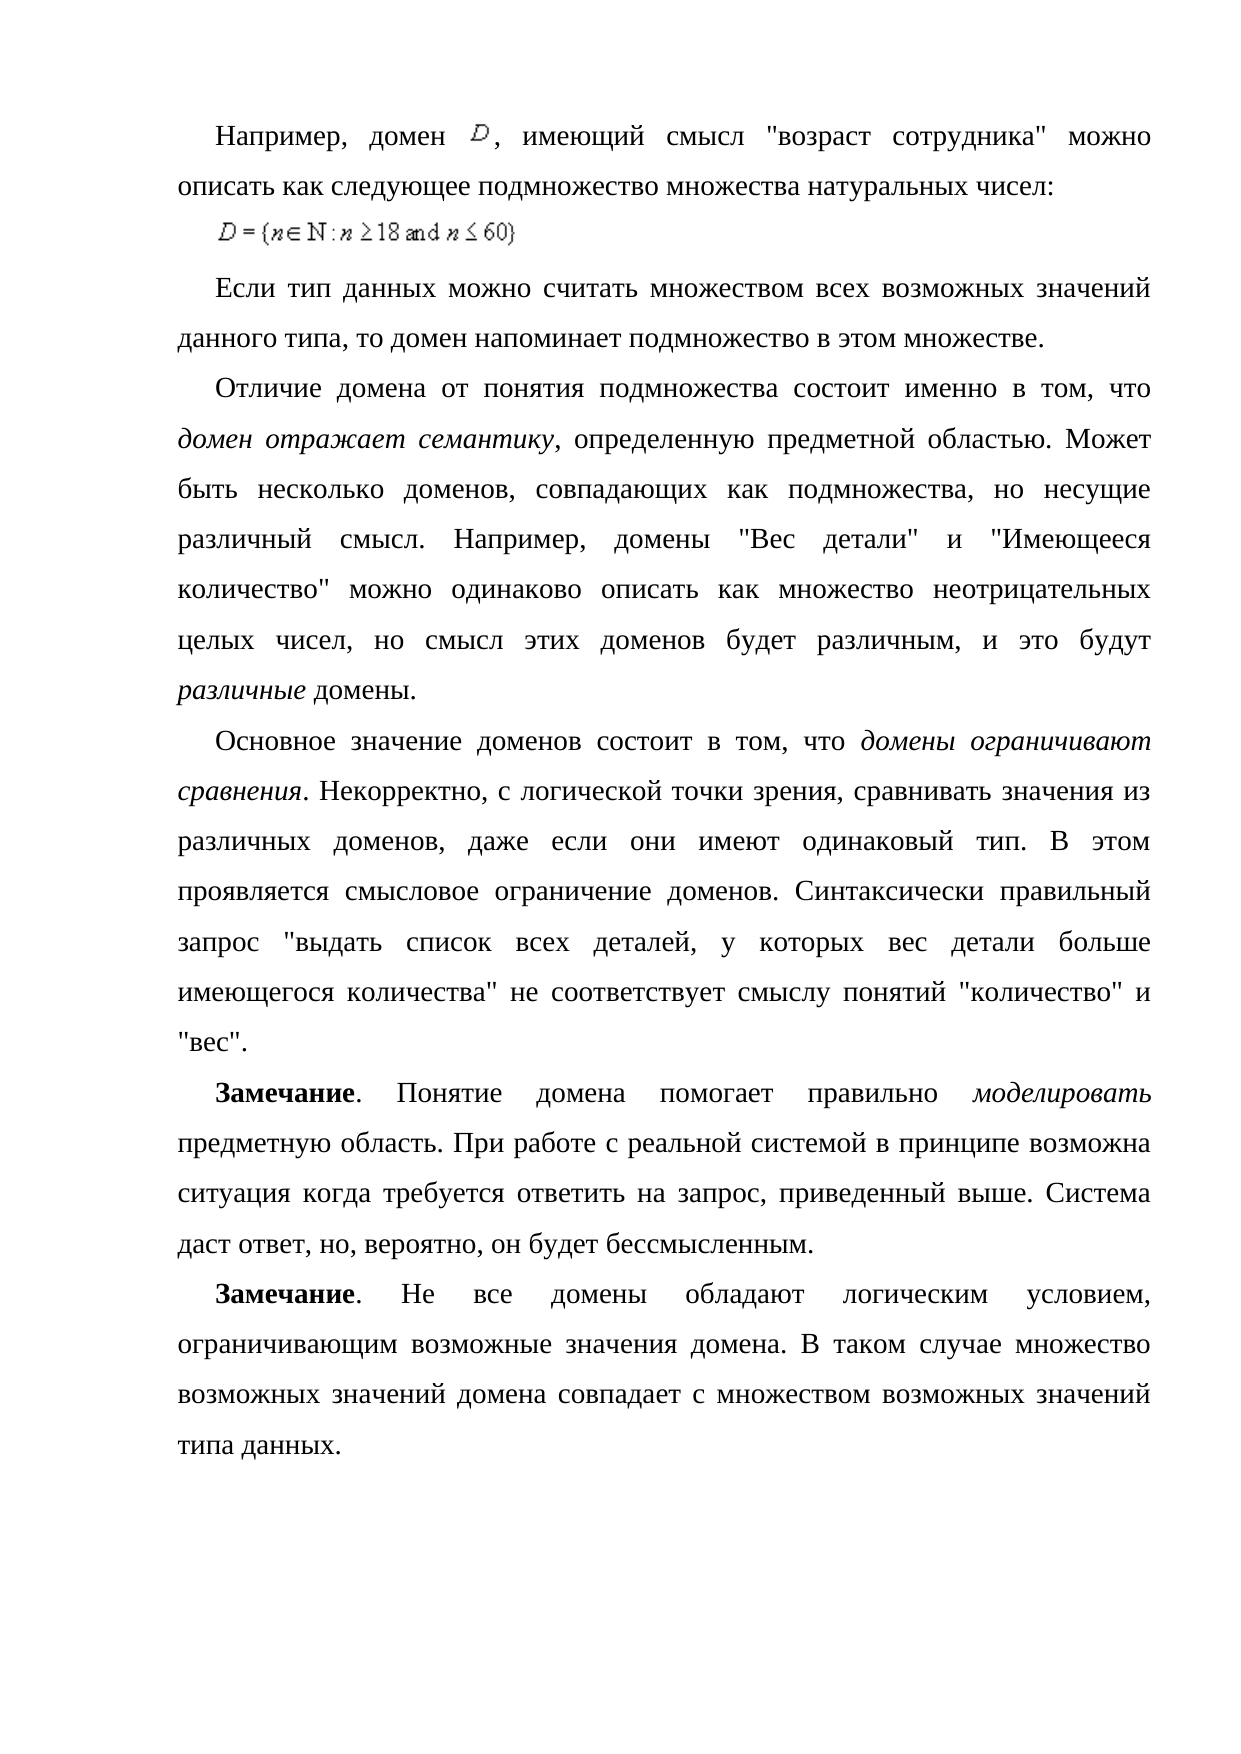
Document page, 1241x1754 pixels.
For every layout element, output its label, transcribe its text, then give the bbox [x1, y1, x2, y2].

picture [214, 218, 521, 252]
picture [466, 118, 494, 146]
text Замечание. Не все домены обладают логическим условием, ограничивающим возможные значения домена. В таком случае множество возможных значений домена совпадает с множеством возможных значений типа данных. [177, 1276, 1152, 1461]
text Замечание. Понятие домена помогает правильно моделировать предметную область. При работе с реальной системой в принципе возможна ситуация когда требуется ответить на запрос, приведенный выше. Система даст ответ, но, вероятно, он будет бессмысленным. [177, 1075, 1152, 1259]
text Отличие домена от понятия подмножества состоит именно в том, что домен отражает семантику, определенную предметной областью. Может быть несколько доменов, совпадающих как подмножества, но несущие различный смысл. Например, домены "Вес детали" и "Имеющееся количество" можно одинаково описать как множество неотрицательных целых чисел, но смысл этих доменов будет различным, и это будут различные домены. [177, 370, 1152, 706]
text Например, домен , имеющий смысл "возраст сотрудника" можно описать как следующее подмножество множества натуральных чисел: [177, 118, 1152, 202]
text Если тип данных можно считать множеством всех возможных значений данного типа, то домен напоминает подмножество в этом множестве. [177, 270, 1152, 354]
text Основное значение доменов состоит в том, что домены ограничивают сравнения. Некорректно, с логической точки зрения, сравнивать значения из различных доменов, даже если они имеют одинаковый тип. В этом проявляется смысловое ограничение доменов. Синтаксически правильный запрос "выдать список всех деталей, у которых вес детали больше имеющегося количества" не соответствует смыслу понятий "количество" и "вес". [177, 723, 1152, 1058]
